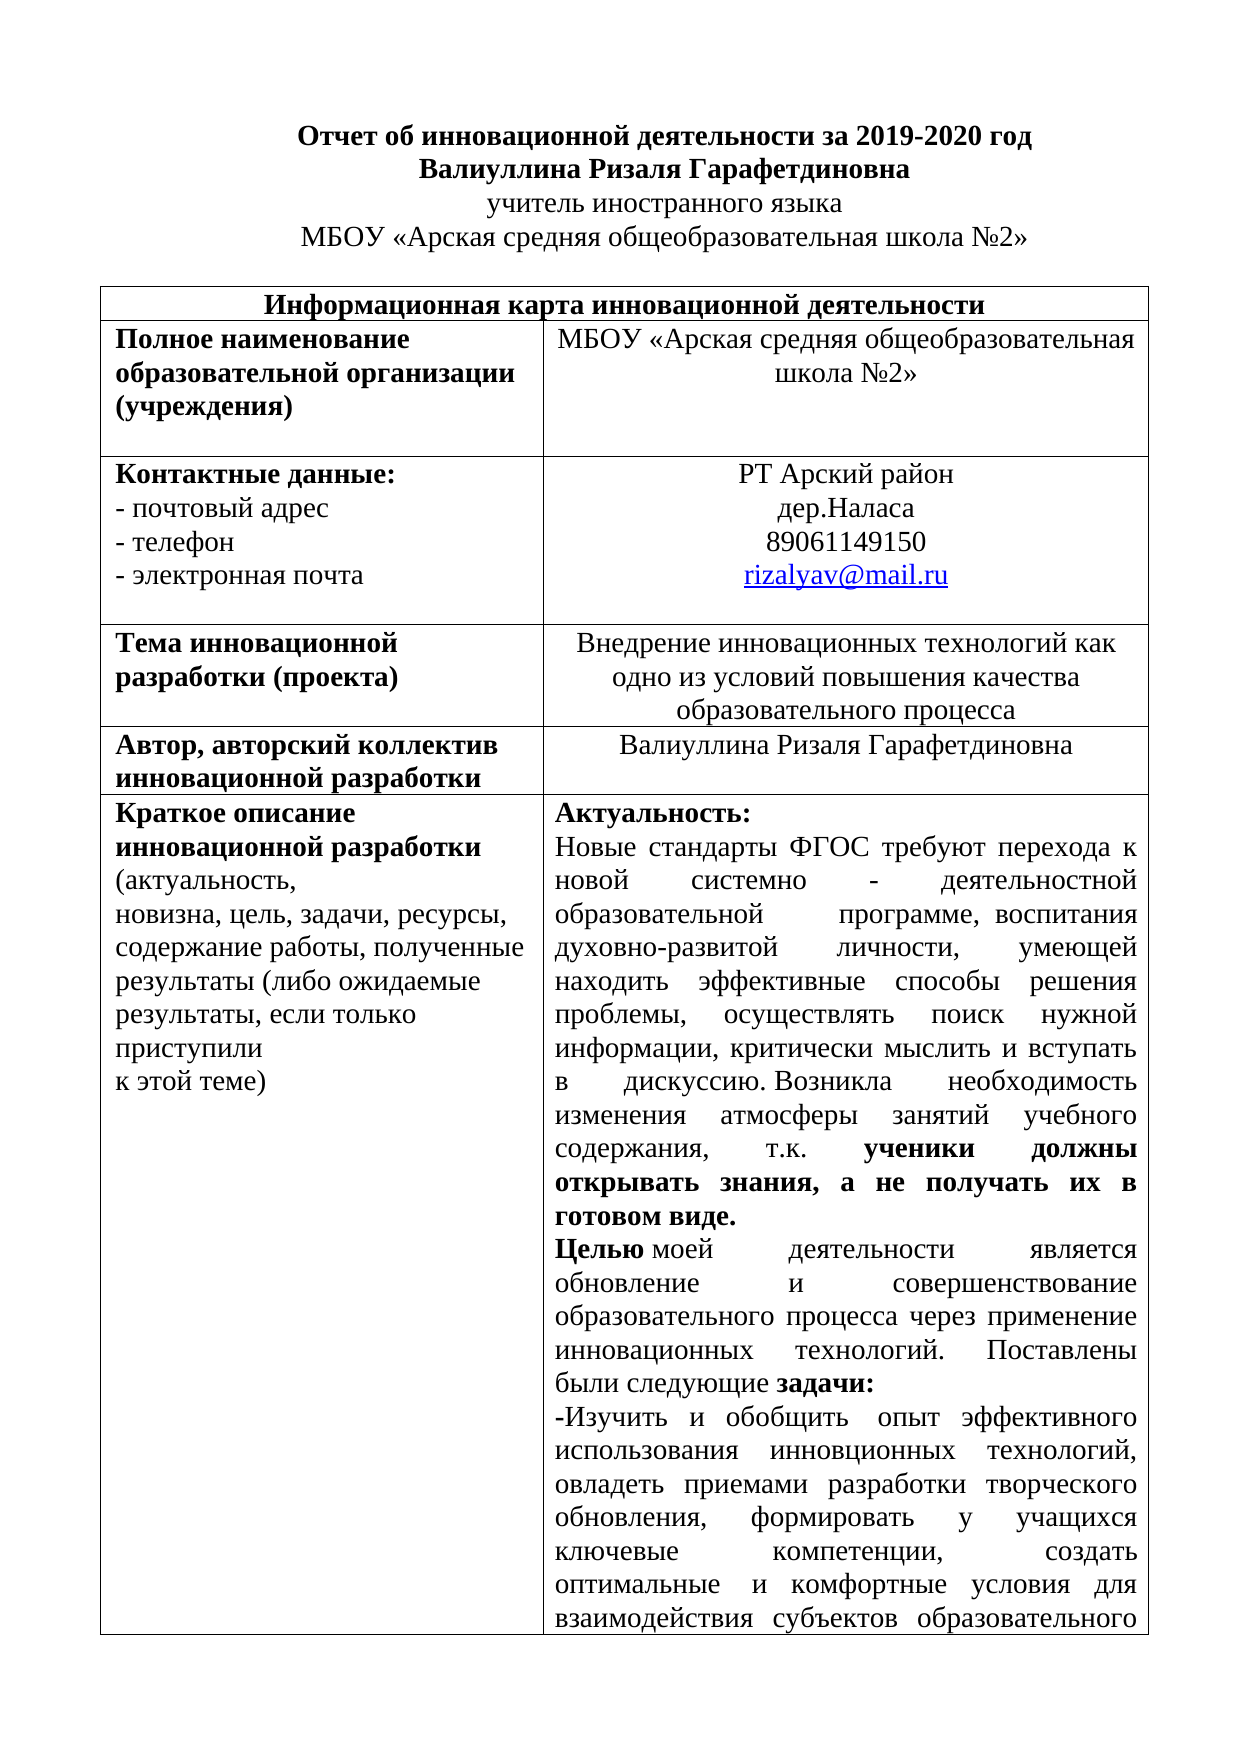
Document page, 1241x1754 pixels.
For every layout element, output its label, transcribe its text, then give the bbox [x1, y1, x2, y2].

text МБОУ «Арская средняя общеобразовательная школа №2» [177, 219, 1152, 252]
table_cell Тема инновационной разработки (проекта) [101, 625, 543, 726]
table_cell МБОУ «Арская средняя общеобразовательная школа №2» [544, 321, 1148, 456]
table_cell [101, 795, 543, 1634]
text учитель иностранного языка [177, 185, 1152, 219]
text Валиуллина Ризаля Гарафетдиновна [177, 152, 1152, 185]
table_cell Контактные данные: - почтовый адрес - телефон - электронная почта [101, 457, 543, 624]
table_header Информационная карта инновационной деятельности [101, 287, 1148, 320]
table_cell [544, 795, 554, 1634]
text Отчет об инновационной деятельности за 2019-2020 год [177, 118, 1152, 152]
table_cell Валиуллина Ризаля Гарафетдиновна [544, 727, 1148, 794]
table_cell Автор, авторский коллектив инновационной разработки [101, 727, 543, 794]
table_cell Внедрение инновационных технологий как одно из условий повышения качества образовательного процесса [544, 625, 1148, 726]
table_cell РТ Арский район дер.Наласа 89061149150 rizalyav@mail.ru [544, 457, 1148, 624]
table_cell Полное наименование образовательной организации (учреждения) [101, 321, 543, 456]
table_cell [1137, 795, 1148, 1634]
